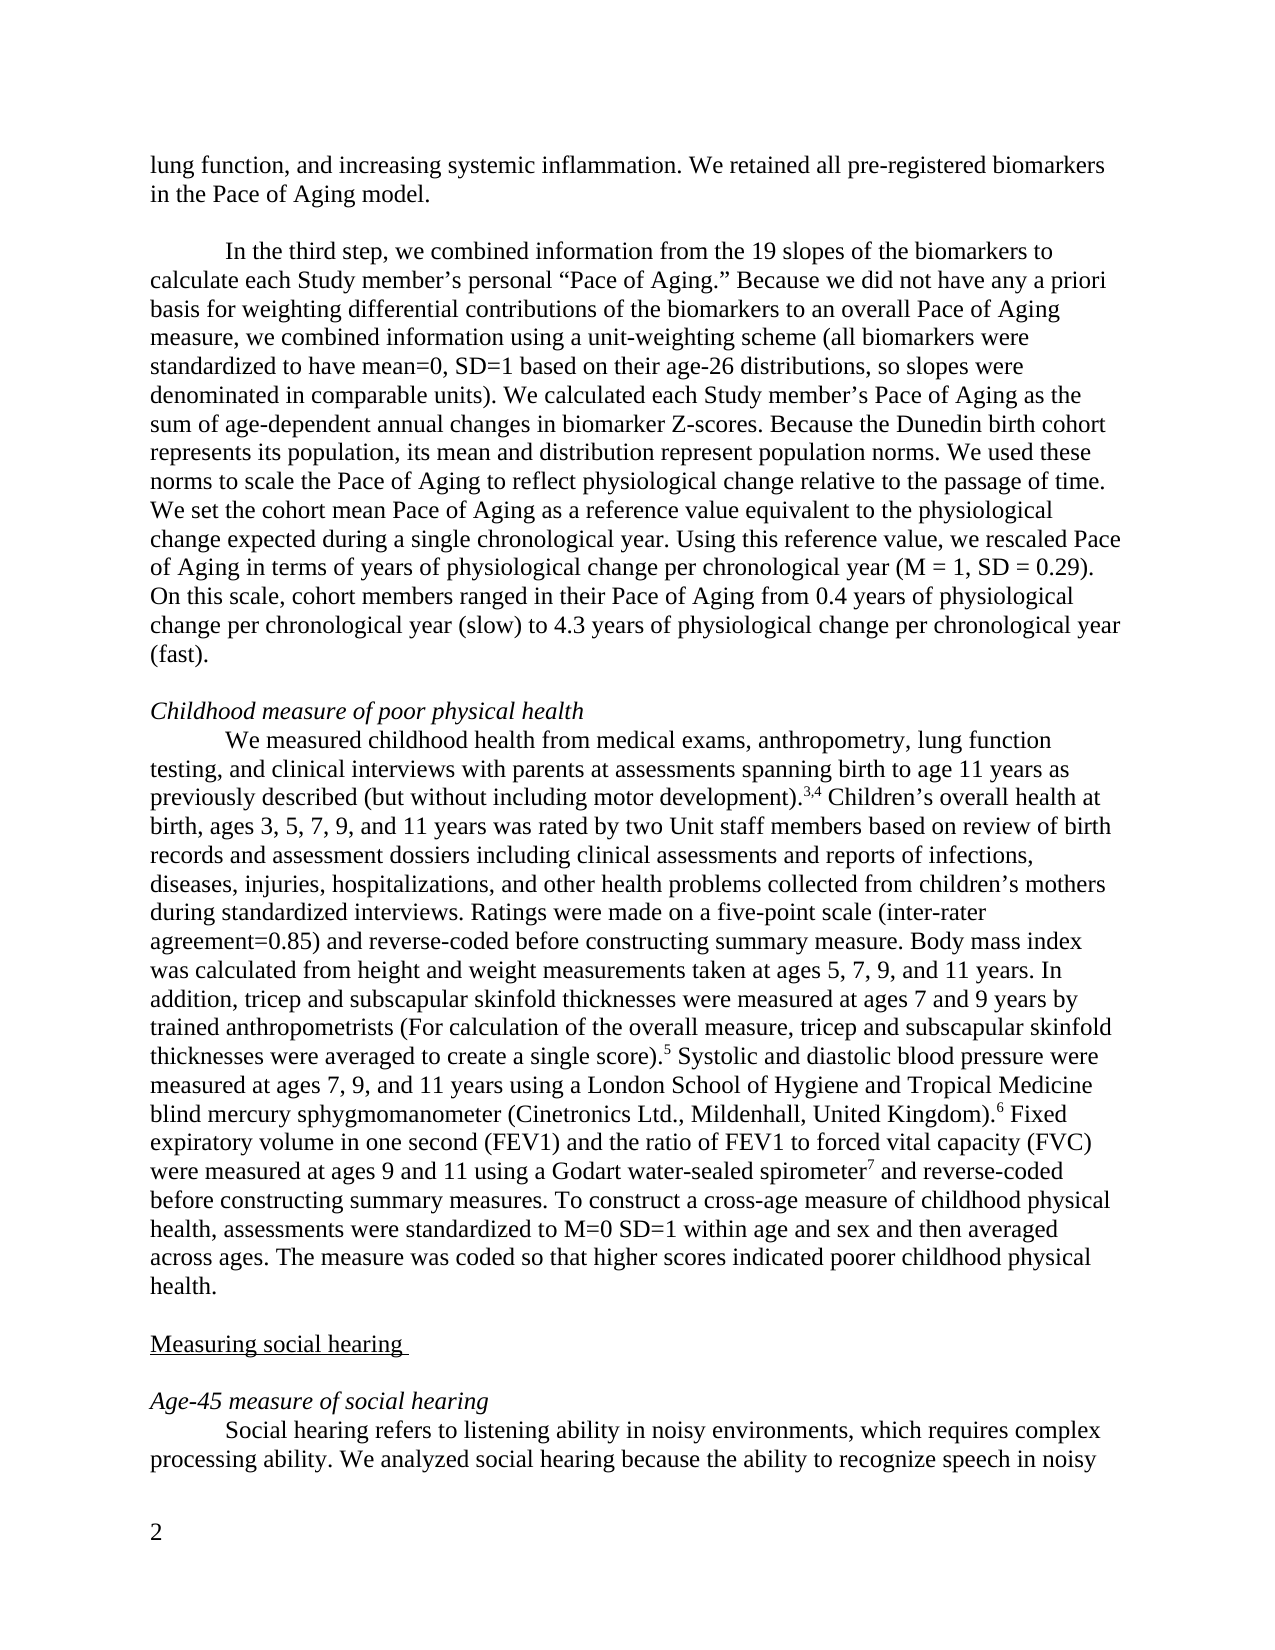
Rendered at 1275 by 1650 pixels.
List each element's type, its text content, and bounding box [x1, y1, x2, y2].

text Age-45 measure of social hearing [150, 1386, 1125, 1415]
text Childhood measure of poor physical health [150, 696, 1125, 725]
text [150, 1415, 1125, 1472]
text In the third step, we combined information from the 19 slopes of the biomarkers to calculate each Study member’s personal “Pace of Aging.” Because we did not have any a priori basis for weighting differential contributions of the biomarkers to an overall Pace of Aging measure, we combined information using a unit-weighting scheme (all biomarkers were standardized to have mean=0, SD=1 based on their age-26 distributions, so slopes were denominated in comparable units). We calculated each Study member’s Pace of Aging as the sum of age-dependent annual changes in biomarker Z-scores. Because the Dunedin birth cohort represents its population, its mean and distribution represent population norms. We used these norms to scale the Pace of Aging to reflect physiological change relative to the passage of time. We set the cohort mean Pace of Aging as a reference value equivalent to the physiological change expected during a single chronological year. Using this reference value, we rescaled Pace of Aging in terms of years of physiological change per chronological year (M = 1, SD = 0.29). On this scale, cohort members ranged in their Pace of Aging from 0.4 years of physiological change per chronological year (slow) to 4.3 years of physiological change per chronological year (fast). [150, 236, 1125, 667]
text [150, 150, 1125, 207]
text We measured childhood health from medical exams, anthropometry, lung function testing, and clinical interviews with parents at assessments spanning birth to age 11 years as previously described (but without including motor development).3,4 Children’s overall health at birth, ages 3, 5, 7, 9, and 11 years was rated by two Unit staff members based on review of birth records and assessment dossiers including clinical assessments and reports of infections, diseases, injuries, hospitalizations, and other health problems collected from children’s mothers during standardized interviews. Ratings were made on a five-point scale (inter-rater agreement=0.85) and reverse-coded before constructing summary measure. Body mass index was calculated from height and weight measurements taken at ages 5, 7, 9, and 11 years. In addition, tricep and subscapular skinfold thicknesses were measured at ages 7 and 9 years by trained anthropometrists (For calculation of the overall measure, tricep and subscapular skinfold thicknesses were averaged to create a single score).5 Systolic and diastolic blood pressure were measured at ages 7, 9, and 11 years using a London School of Hygiene and Tropical Medicine blind mercury sphygmomanometer (Cinetronics Ltd., Mildenhall, United Kingdom).6 Fixed expiratory volume in one second (FEV1) and the ratio of FEV1 to forced vital capacity (FVC) were measured at ages 9 and 11 using a Godart water-sealed spirometer7 and reverse-coded before constructing summary measures. To construct a cross-age measure of childhood physical health, assessments were standardized to M=0 SD=1 within age and sex and then averaged across ages. The measure was coded so that higher scores indicated poorer childhood physical health. [150, 725, 1125, 1300]
text Measuring social hearing [150, 1329, 1125, 1357]
